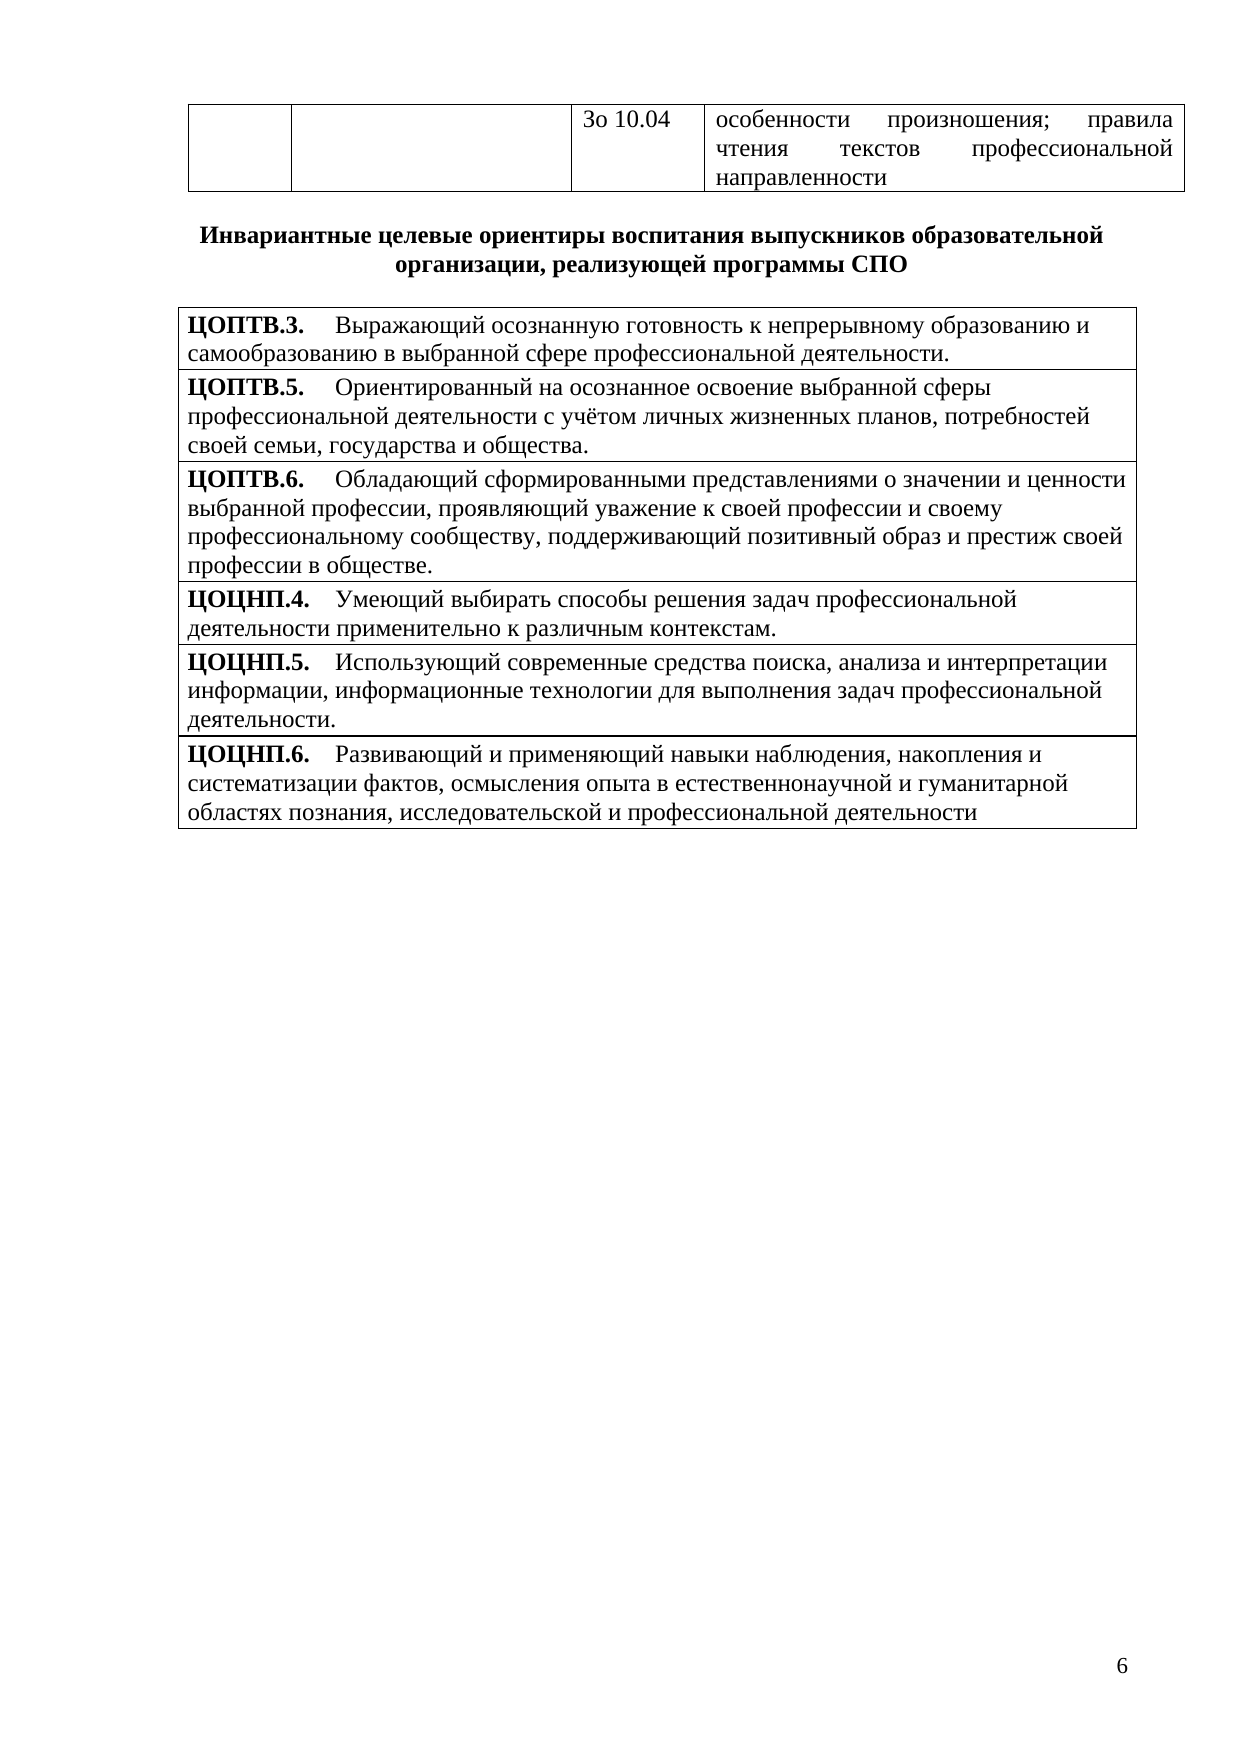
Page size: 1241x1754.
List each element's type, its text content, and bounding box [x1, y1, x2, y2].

text Инвариантные целевые ориентиры воспитания выпускников образовательной организации, реализующей программы СПО [199, 221, 1104, 278]
table_cell Зо 10.04 [572, 105, 704, 191]
text ЦОПТВ.3. Выражающий осознанную готовность к непрерывному образованию и самообразованию в выбранной сфере профессиональной деятельности. [179, 308, 1136, 369]
text ЦОЦНП.4. Умеющий выбирать способы решения задач профессиональной деятельности применительно к различным контекстам. [179, 582, 1136, 644]
text ЦОПТВ.6. Обладающий сформированными представлениями о значении и ценности выбранной профессии, проявляющий уважение к своей профессии и своему профессиональному сообществу, поддерживающий позитивный образ и престиж своей профессии в обществе. [179, 462, 1136, 581]
text ЦОЦНП.5. Использующий современные средства поиска, анализа и интерпретации информации, информационные технологии для выполнения задач профессиональной деятельности. [179, 645, 1136, 735]
text ЦОЦНП.6. Развивающий и применяющий навыки наблюдения, накопления и систематизации фактов, осмысления опыта в естественнонаучной и гуманитарной областях познания, исследовательской и профессиональной деятельности [179, 737, 1136, 828]
table_cell особенности произношения; правила чтения текстов профессиональной направленности [705, 105, 1184, 191]
text ЦОПТВ.5. Ориентированный на осознанное освоение выбранной сферы профессиональной деятельности с учётом личных жизненных планов, потребностей своей семьи, государства и общества. [179, 370, 1136, 461]
